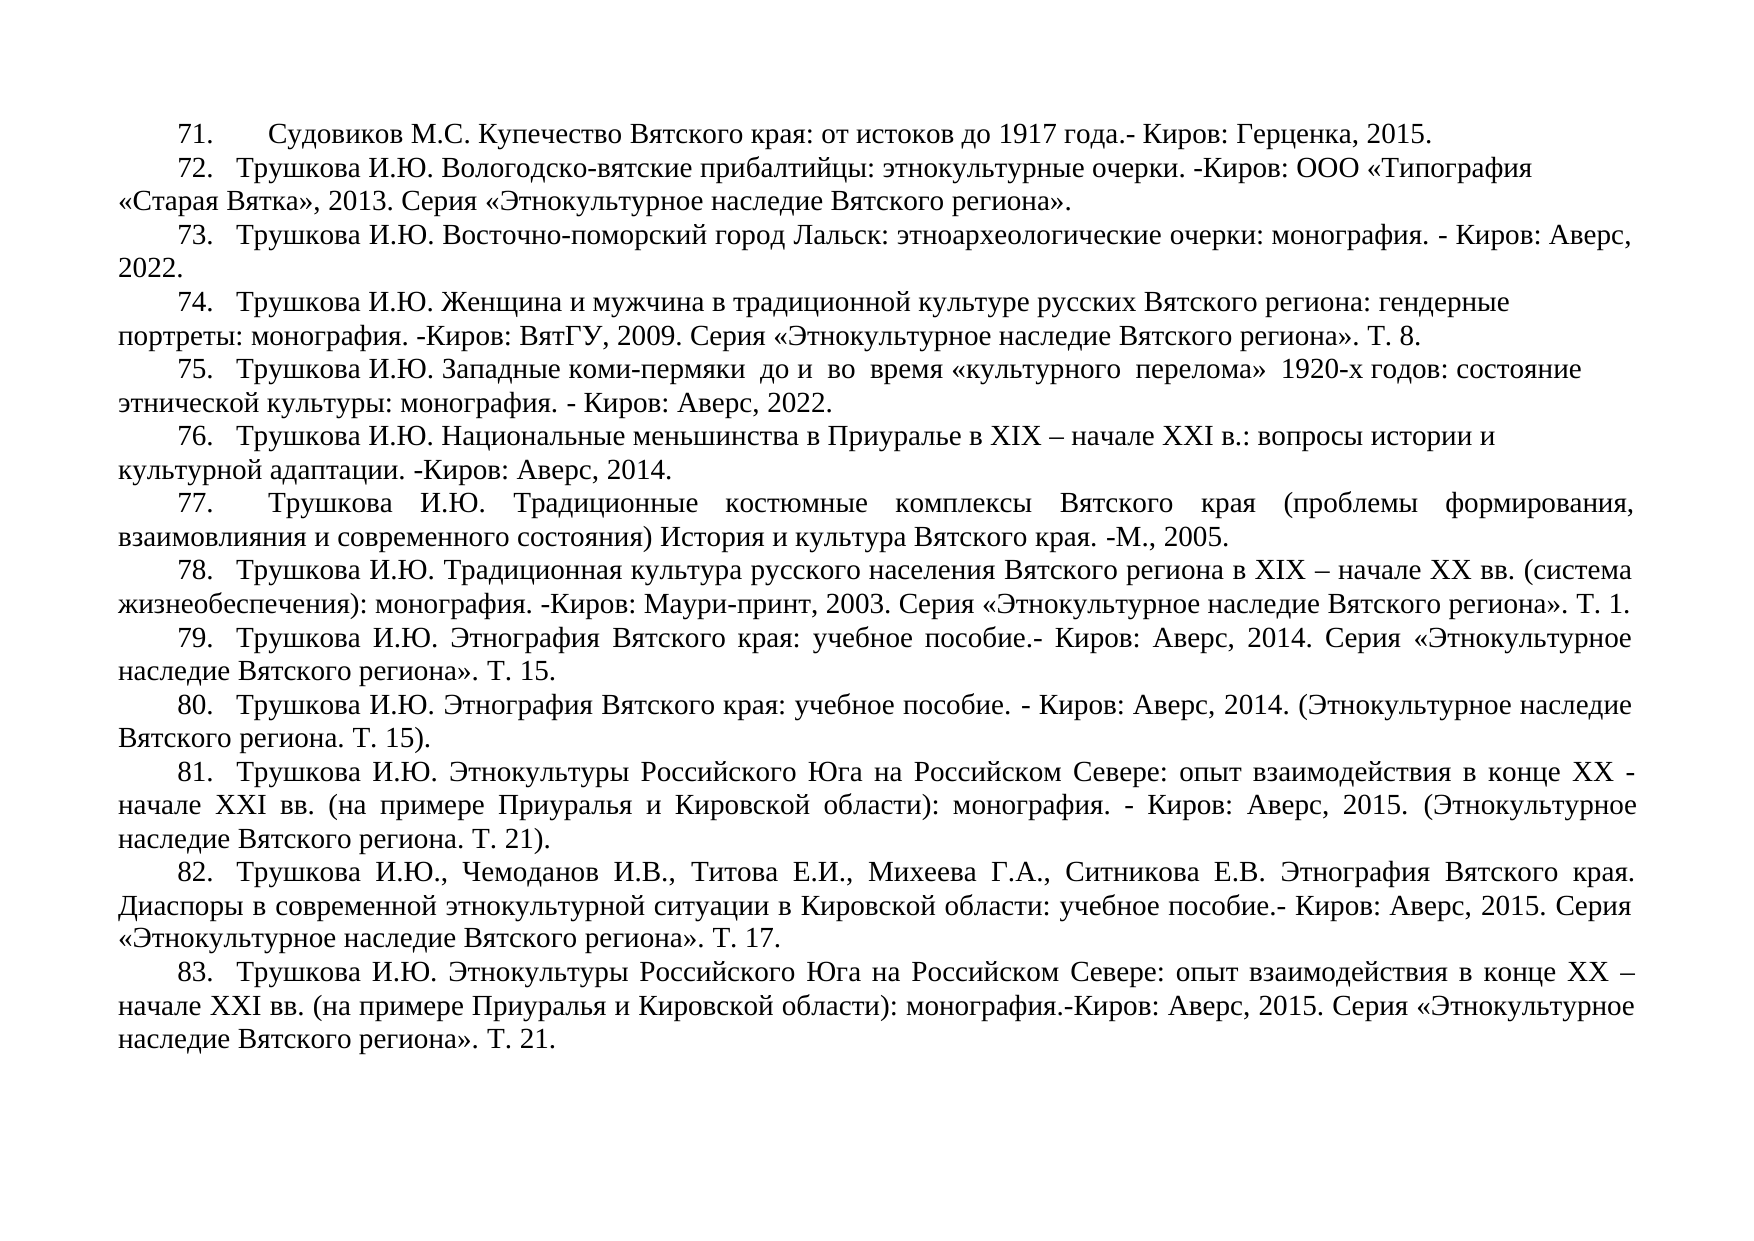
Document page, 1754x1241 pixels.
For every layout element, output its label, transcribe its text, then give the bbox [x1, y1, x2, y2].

list Трушкова И.Ю. Этнокультуры Российского Юга на Российском Севере: опыт взаимодействия в конце XX – начале XXI вв. (на примере Приуралья и Кировской области): монография.-Киров: Аверс, 2015. Серия «Этнокультурное наследие Вятского региона». Т. 21. [118, 954, 1636, 1055]
list Трушкова И.Ю. Этнография Вятского края: учебное пособие. - Киров: Аверс, 2014. (Этнокультурное наследие Вятского региона. Т. 15). [118, 687, 1636, 754]
list Трушкова И.Ю. Женщина и мужчина в традиционной культуре русских Вятского региона: гендерные портреты: монография. -Киров: ВятГУ, 2009. Серия «Этнокультурное наследие Вятского региона». Т. 8. [118, 284, 1636, 351]
list Трушкова И.Ю. Этнография Вятского края: учебное пособие.- Киров: Аверс, 2014. Серия «Этнокультурное наследие Вятского региона». Т. 15. [118, 620, 1636, 687]
list Трушкова И.Ю. Этнокультуры Российского Юга на Российском Севере: опыт взаимодействия в конце XX - начале XXI вв. (на примере Приуралья и Кировской области): монография. - Киров: Аверс, 2015. (Этнокультурное наследие Вятского региона. Т. 21). [118, 754, 1637, 854]
list Трушкова И.Ю. Вологодско-вятские прибалтийцы: этнокультурные очерки. -Киров: ООО «Типография «Старая Вятка», 2013. Серия «Этнокультурное наследие Вятского региона». [118, 150, 1636, 217]
text «Этнокультурное наследие Вятского региона». Т. 17. [118, 922, 1648, 954]
list Трушкова И.Ю., Чемоданов И.В., Титова Е.И., Михеева Г.А., Ситникова Е.В. Этнография Вятского края. Диаспоры в современной этнокультурной ситуации в Кировской области: учебное пособие.- Киров: Аверс, 2015. Серия [118, 854, 1636, 922]
list Судовиков М.С. Купечество Вятского края: от истоков до 1917 года.- Киров: Герценка, 2015. [177, 116, 1648, 150]
list Трушкова И.Ю. Традиционная культура русского населения Вятского региона в XIX – начале XX вв. (система жизнеобеспечения): монография. -Киров: Маури-принт, 2003. Серия «Этнокультурное наследие Вятского региона». Т. 1. [118, 552, 1636, 619]
list Трушкова И.Ю. Традиционные костюмные комплексы Вятского края (проблемы формирования, взаимовлияния и современного состояния) История и культура Вятского края. -М., 2005. [118, 485, 1635, 552]
list Трушкова И.Ю. Западные коми-пермяки до и во время «культурного перелома» 1920-х годов: состояние этнической культуры: монография. - Киров: Аверс, 2022. [118, 351, 1636, 418]
list Трушкова И.Ю. Национальные меньшинства в Приуралье в XIX – начале XXI в.: вопросы истории и культурной адаптации. -Киров: Аверс, 2014. [118, 418, 1636, 485]
list Трушкова И.Ю. Восточно-поморский город Лальск: этноархеологические очерки: монография. - Киров: Аверс, 2022. [118, 217, 1636, 284]
